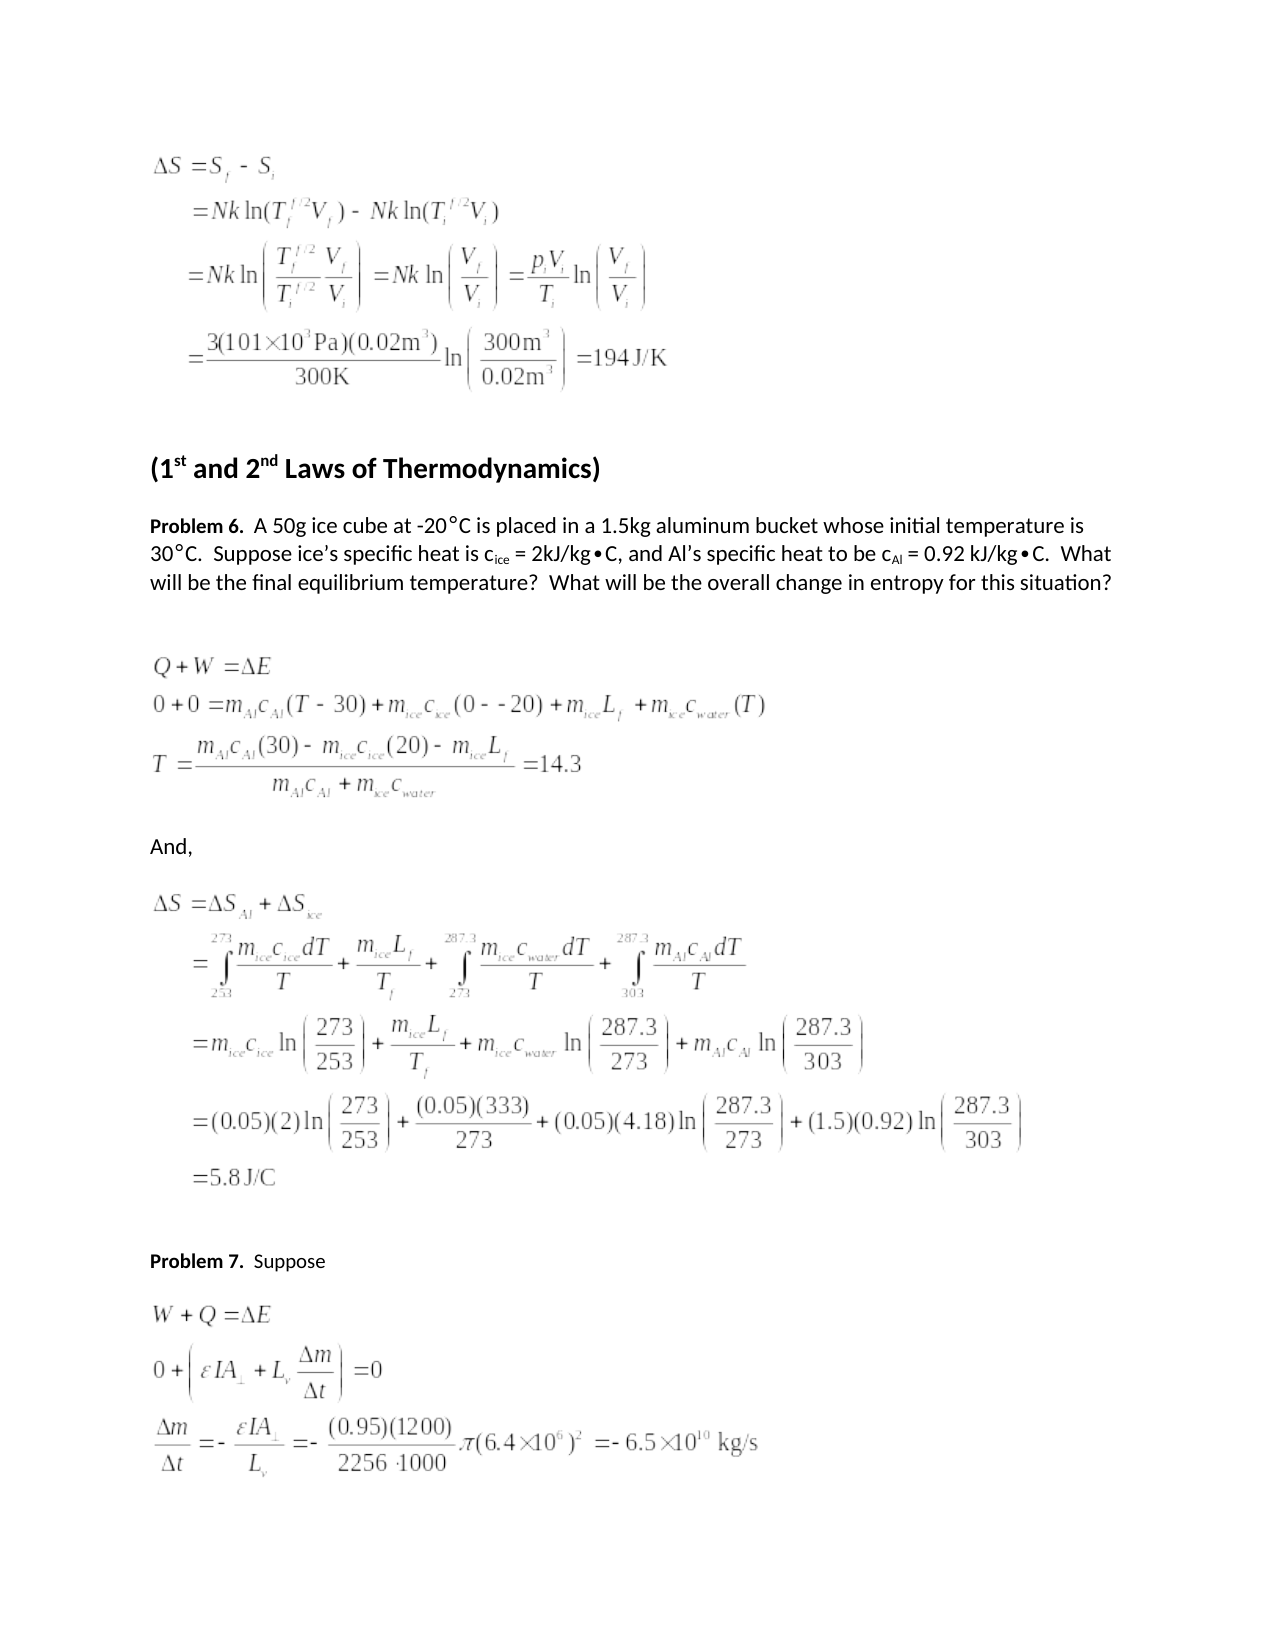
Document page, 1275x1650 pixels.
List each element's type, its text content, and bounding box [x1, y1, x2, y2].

text (1st and 2nd Laws of Thermodynamics) [150, 450, 1125, 485]
text Problem 7. Suppose [150, 1248, 1125, 1273]
text Problem 6. A 50g ice cube at -20°C is placed in a 1.5kg aluminum bucket whose initial temperature is 30°C. Suppose ice’s specific heat is cice = 2kJ/kg∙C, and Al’s specific heat to be cAl = 0.92 kJ/kg∙C. What will be the final equilibrium temperature? What will be the overall change in entropy for this situation? [150, 511, 1125, 596]
text And, [150, 832, 1125, 860]
